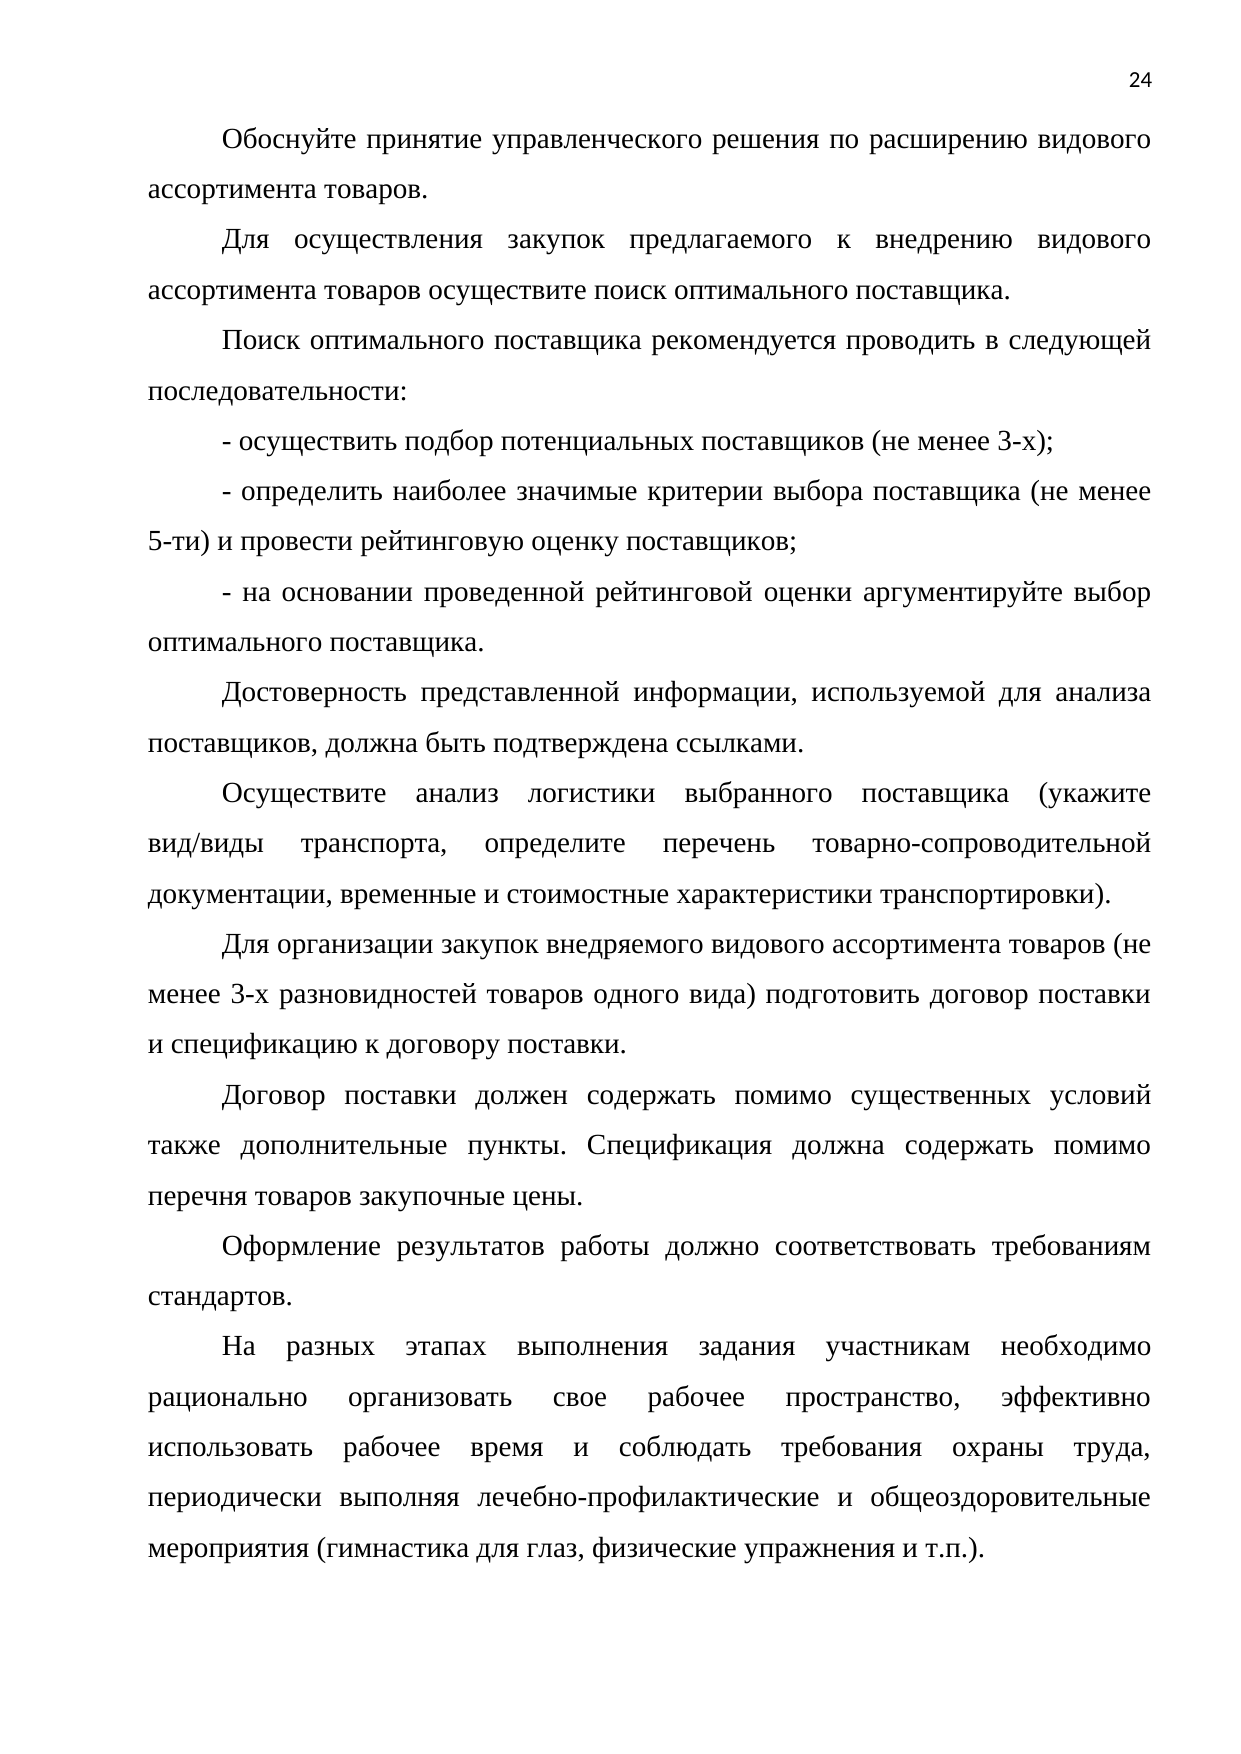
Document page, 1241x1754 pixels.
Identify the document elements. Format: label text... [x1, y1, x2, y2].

text Достоверность представленной информации, используемой для анализа поставщиков, должна быть подтверждена ссылками. [148, 674, 1152, 758]
text Обоснуйте принятие управленческого решения по расширению видового ассортимента товаров. [148, 121, 1152, 205]
text Для организации закупок внедряемого видового ассортимента товаров (не менее 3-х разновидностей товаров одного вида) подготовить договор поставки и спецификацию к договору поставки. [148, 926, 1152, 1060]
text Осуществите анализ логистики выбранного поставщика (укажите вид/виды транспорта, определите перечень товарно-сопроводительной документации, временные и стоимостные характеристики транспортировки). [148, 775, 1152, 909]
text Поиск оптимального поставщика рекомендуется проводить в следующей последовательности: [148, 322, 1152, 406]
text - на основании проведенной рейтинговой оценки аргументируйте выбор оптимального поставщика. [148, 574, 1152, 658]
text - осуществить подбор потенциальных поставщиков (не менее 3-х); [148, 423, 1152, 456]
text Оформление результатов работы должно соответствовать требованиям стандартов. [148, 1228, 1152, 1312]
text - определить наиболее значимые критерии выбора поставщика (не менее 5-ти) и провести рейтинговую оценку поставщиков; [148, 473, 1152, 557]
text На разных этапах выполнения задания участникам необходимо рационально организовать свое рабочее пространство, эффективно использовать рабочее время и соблюдать требования охраны труда, периодически выполняя лечебно-профилактические и общеоздоровительные мероприятия (гимнастика для глаз, физические упражнения и т.п.). [148, 1328, 1152, 1563]
text Договор поставки должен содержать помимо существенных условий также дополнительные пункты. Спецификация должна содержать помимо перечня товаров закупочные цены. [148, 1077, 1152, 1211]
text Для осуществления закупок предлагаемого к внедрению видового ассортимента товаров осуществите поиск оптимального поставщика. [148, 222, 1152, 306]
